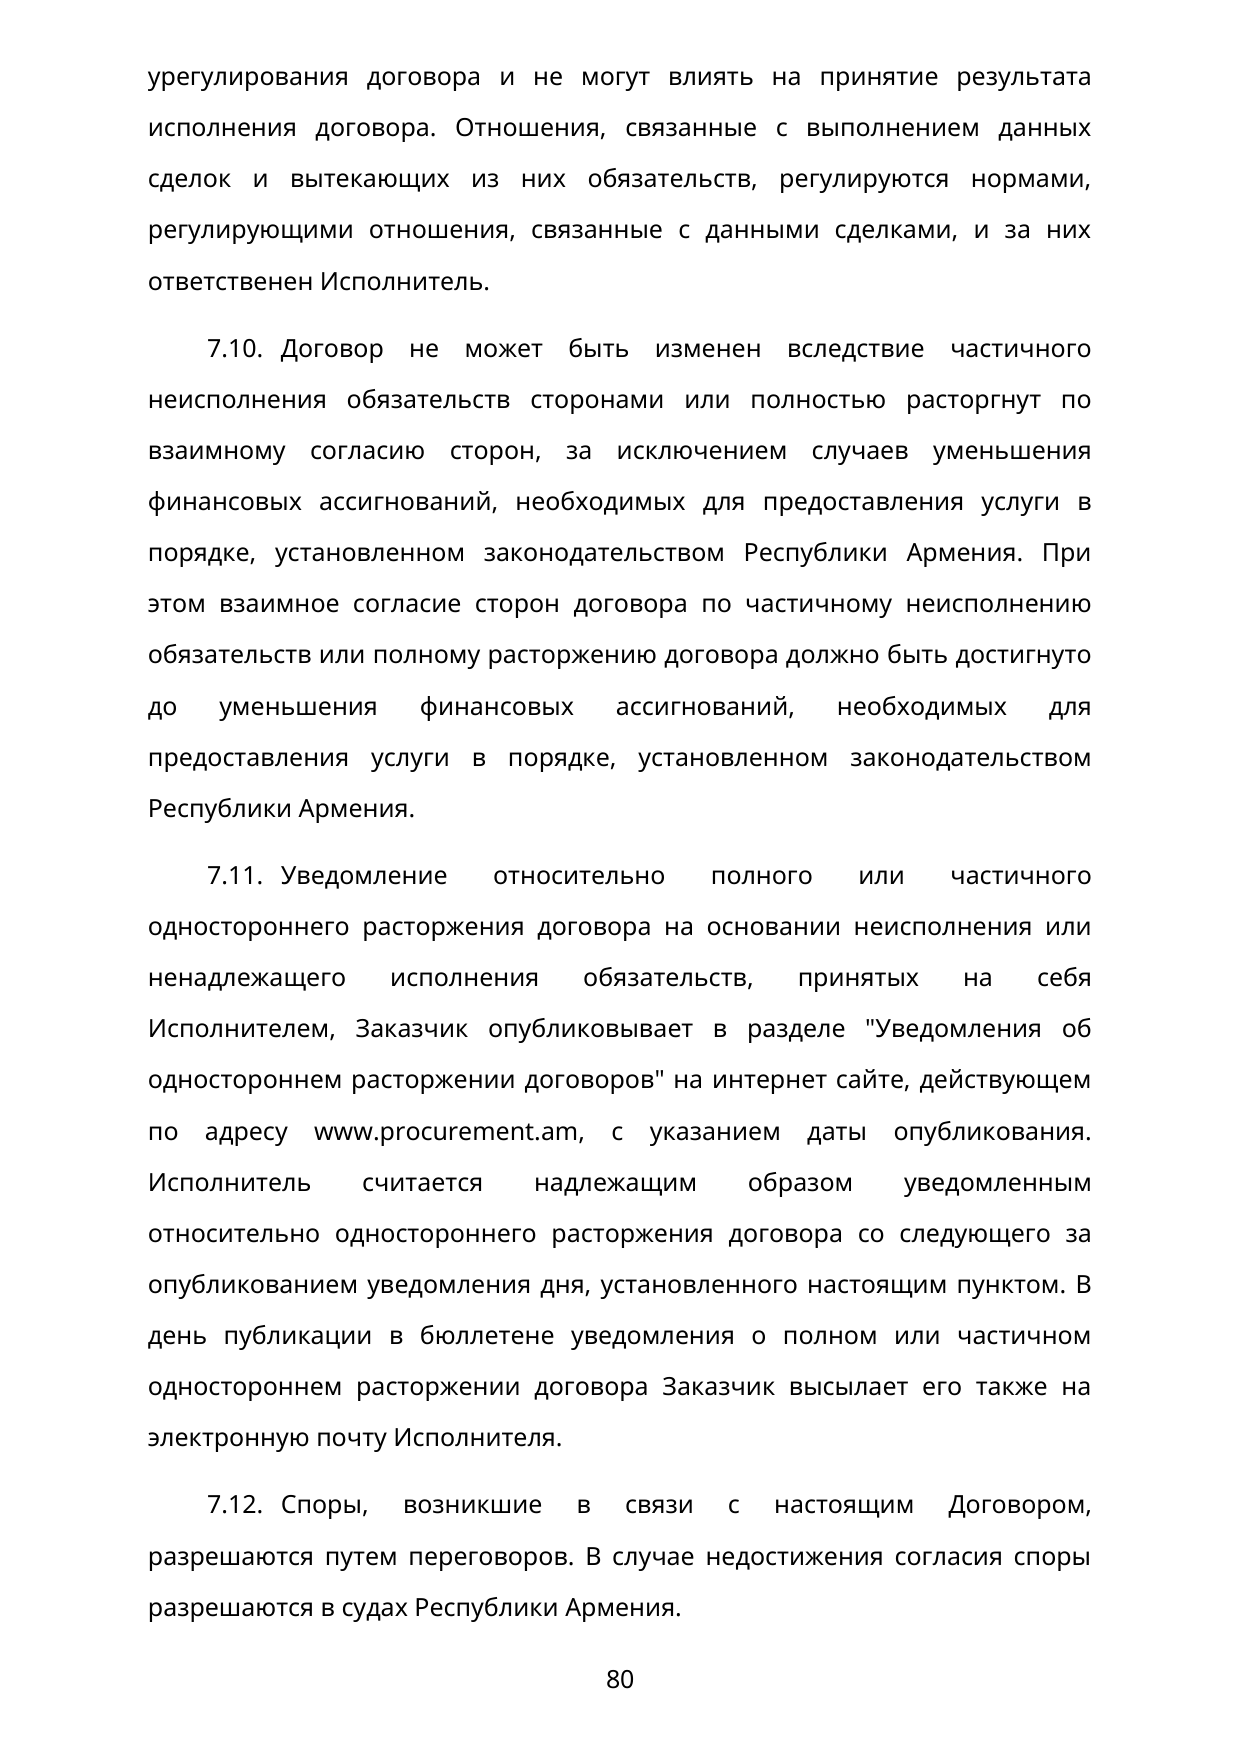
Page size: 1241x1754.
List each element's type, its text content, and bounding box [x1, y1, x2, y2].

text 7.10. Договор не может быть изменен вследствие частичного неисполнения обязательств сторонами или полностью расторгнут по взаимному согласию сторон, за исключением случаев уменьшения финансовых ассигнований, необходимых для предоставления услуги в порядке, установленном законодательством Республики Армения. При этом взаимное согласие сторон договора по частичному неисполнению обязательств или полному расторжению договора должно быть достигнуто до уменьшения финансовых ассигнований, необходимых для предоставления услуги в порядке, установленном законодательством Республики Армения. [148, 331, 1092, 824]
text 7.11. Уведомление относительно полного или частичного одностороннего расторжения договора на основании неисполнения или ненадлежащего исполнения обязательств, принятых на себя Исполнителем, Заказчик опубликовывает в разделе "Уведомления об одностороннем расторжении договоров" на интернет сайте, действующем по адресу www.procurement.am, с указанием даты опубликования. Исполнитель считается надлежащим образом уведомленным относительно одностороннего расторжения договора со следующего за опубликованием уведомления дня, установленного настоящим пунктом. В день публикации в бюллетене уведомления о полном или частичном одностороннем расторжении договора Заказчик высылает его также на электронную почту Исполнителя. [148, 858, 1092, 1453]
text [148, 59, 1092, 297]
text 7.12. Споры, возникшие в связи с настоящим Договором, разрешаются путем переговоров. В случае недостижения согласия споры разрешаются в судах Республики Армения. [148, 1487, 1092, 1623]
